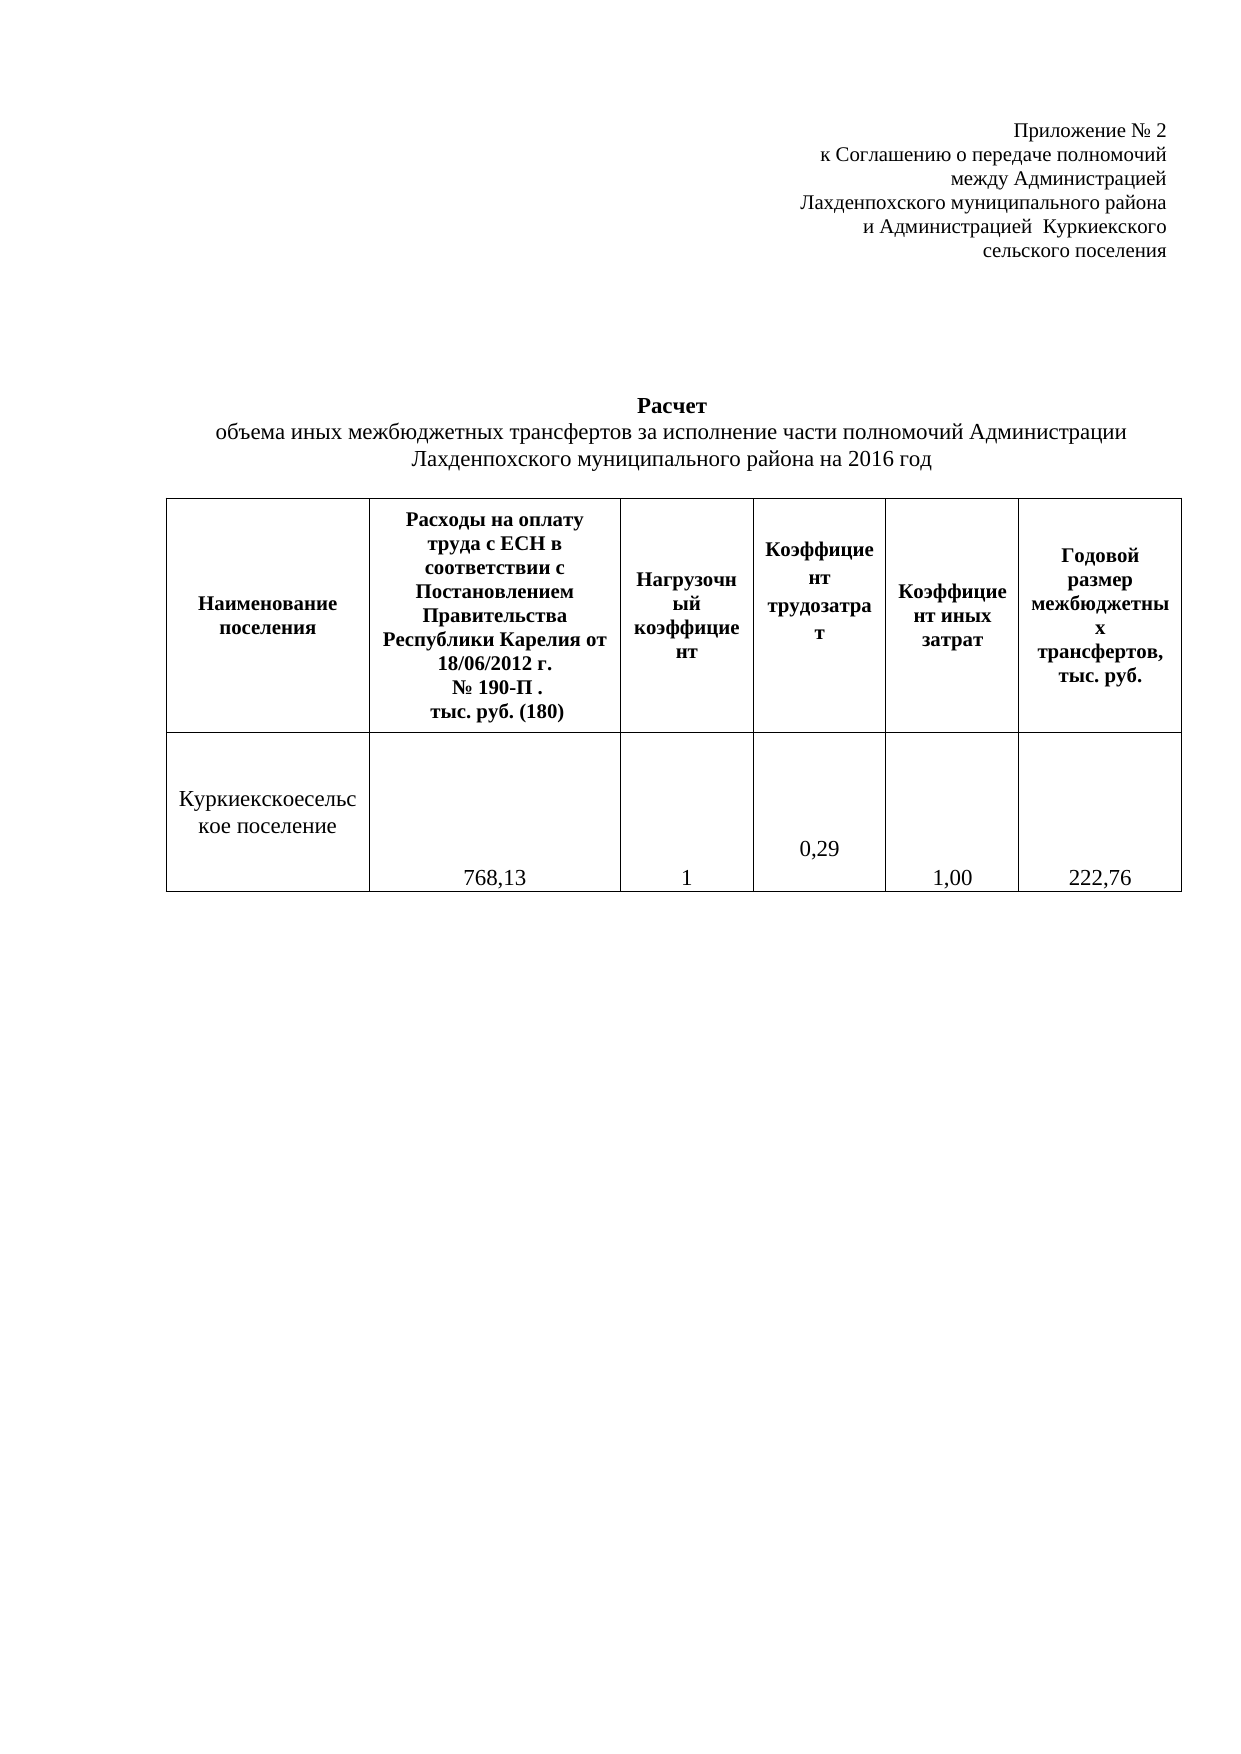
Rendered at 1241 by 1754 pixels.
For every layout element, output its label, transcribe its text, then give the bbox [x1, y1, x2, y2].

table_cell 1 [621, 733, 753, 891]
text Приложение № 2 [177, 118, 1167, 142]
text к Соглашению о передаче полномочий [177, 142, 1167, 166]
table_header Расходы на оплату труда с ЕСН в соответствии с Постановлением Правительства Республики Карелия от 18/06/2012 г. № 190-П . тыс. руб. (180) [370, 499, 620, 732]
text между Администрацией [177, 166, 1167, 190]
table_header Коэффициент иных затрат [886, 499, 1018, 732]
text и Администрацией Куркиекского [177, 214, 1167, 238]
table_header Нагрузочный коэффициент [621, 499, 753, 732]
table_cell 222,76 [1019, 733, 1181, 891]
text объема иных межбюджетных трансфертов за исполнение части полномочий Администрации Лахденпохского муниципального района на 2016 год [177, 418, 1167, 471]
text Расчет [177, 392, 1167, 418]
table_cell 1,00 [886, 733, 1018, 891]
table_header Годовой размер межбюджетных трансфертов, тыс. руб. [1019, 499, 1181, 732]
text сельского поселения [177, 238, 1167, 262]
table_cell Куркиекскоесельское поселение [167, 733, 369, 891]
text Лахденпохского муниципального района [177, 190, 1167, 214]
table_header Наименование поселения [167, 499, 369, 732]
table_cell 768,13 [370, 733, 620, 891]
table_header Коэффициент трудозатрат [754, 499, 885, 732]
table_cell 0,29 [754, 733, 885, 891]
